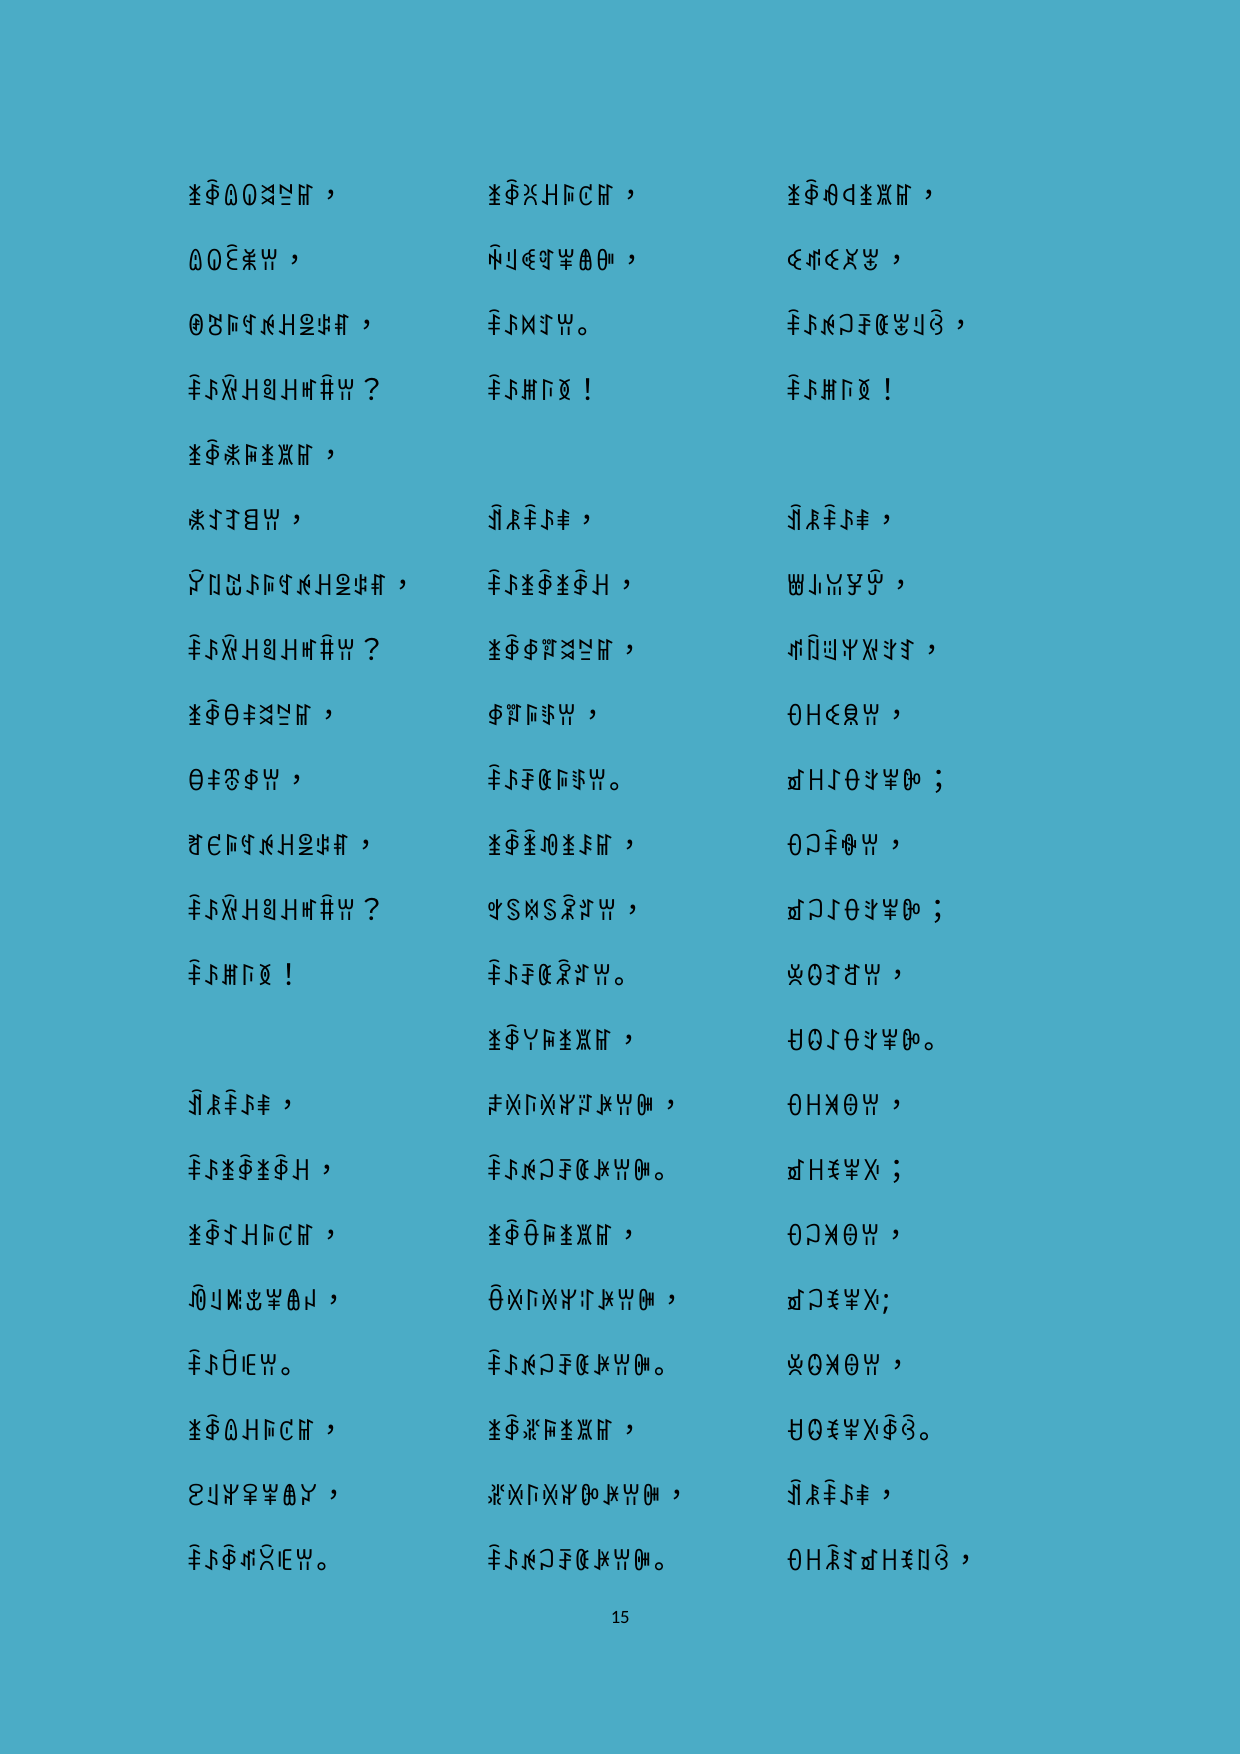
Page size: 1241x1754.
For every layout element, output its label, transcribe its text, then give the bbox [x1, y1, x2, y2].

text ꀃꃀꋍꂷꇬꂸꐊ； [786, 877, 1053, 942]
text ꃪꅪꁨꇉꀕ， [187, 747, 454, 812]
text ꐛꑿꌕꉐꉌꃅꑓꌒꐥ， [187, 812, 454, 877]
text ꅩꌺꑞꃅꑠꃅꎭꐙꀕ？ [187, 877, 454, 942]
text ꅩꌺꉌꃀꄚꈿꐂꀕꁏ。 [487, 1527, 753, 1592]
text ꅩꌺꎮꑍꅉ！ [187, 942, 454, 1007]
text ꃰꌗꉈꌗꈺꄂꀕ， [487, 877, 753, 942]
text ꀉꂿꅩꌺꑌ， [786, 487, 1053, 552]
text ꀀꐋꉂꂸꋌꇈꃲ。 [786, 1397, 1053, 1462]
text ꅩꌺꎮꑍꅉ！ [487, 357, 753, 422]
text ꅩꌺꇳꍠꀕ。 [187, 1332, 454, 1397]
text ꅩꌺꎮꑍꅉ！ [786, 357, 1053, 422]
text ꑬꆹꊖꑽꂸꇊꀽ， [487, 227, 753, 292]
text ꅩꌺꁧꇈꁧꇈꃅ， [487, 552, 753, 617]
text ꁮꇀꂥꅍꑟꇬꆏ， [786, 617, 1053, 682]
text ꌡꀿꂾꆏꀃꀿꉂꇁꃲ， [786, 1527, 1053, 1592]
text ꀃꀿꋍꂷꇬꂸꐊ； [786, 747, 1053, 812]
text ꀐꆹꐻꒃꂸꇊꈤ， [187, 1267, 454, 1332]
text ꌡꃀꈁꎔꀕ， [786, 1202, 1053, 1267]
text ꌞꐋꈁꎔꀕ， [786, 1332, 1053, 1397]
text ꀉꂿꅩꌺꑌ， [187, 1072, 454, 1137]
text ꁧꇈꌩꋦꁧꑎꈴ， [487, 1007, 753, 1072]
text ꁧꇈꁦꀑꁧꄩꈴ， [487, 812, 753, 877]
text ꂶꏾꑍꏾꆳꌌꐂꀕꁏ， [487, 1267, 753, 1332]
text ꇪꀮꈍꐯꏭ， [786, 552, 1053, 617]
text ꀃꀿꉂꂸꋌ； [786, 1137, 1053, 1202]
text ꇉꅶꌕꈈꀕ， [487, 682, 753, 747]
text ꁧꇈꉘꃅꌕꊐꈴ， [187, 1202, 454, 1267]
text ꀃꃀꉂꂸꋌ; [786, 1267, 1053, 1332]
text ꀀꐋꋍꂷꇬꂸꐊ。 [786, 1007, 1053, 1072]
text ꌡꀿꈁꎔꀕ， [786, 1072, 1053, 1137]
text ꁧꇈꇉꅶꈬꊂꈴ， [487, 617, 753, 682]
text ꒊꁮꒊꆱꂃ， [786, 227, 1053, 292]
text ꀉꂿꅩꌺꑌ， [786, 1462, 1053, 1527]
text ꅩꌺꉙꄸꀕ。 [487, 292, 753, 357]
text ꌧꏾꑍꏾꆳꅸꐂꀕꁏ， [487, 1072, 753, 1137]
text ꅩꌺꇈꁮꇣꍠꀕ。 [187, 1527, 454, 1592]
text ꁧꇈꐦꃅꌕꊐꈴ， [487, 162, 753, 227]
text ꅩꌺꉌꃀꄚꈿꐂꀕꁏ。 [487, 1332, 753, 1397]
text ꅩꌺꑞꃅꑠꃅꎭꐙꀕ？ [187, 617, 454, 682]
text ꌿꉘꆈꁌꀕ， [187, 487, 454, 552]
text ꁧꇈꌿꋦꁧꑎꈴ， [187, 422, 454, 487]
text ꁬꏾꑍꏾꆳꐊꐂꀕꁏ， [487, 1462, 753, 1527]
text ꁧꇈꁬꋦꁧꑎꈴ， [487, 1397, 753, 1462]
text ꐧꆹꆳꅥꂸꇊꐔ， [187, 1462, 454, 1527]
text ꌡꃀꅩꐷꀕ， [786, 812, 1053, 877]
text ꅩꌺꄚꈿꌕꈈꀕ。 [487, 747, 753, 812]
text ꅩꌺꑞꃅꑠꃅꎭꐙꀕ？ [187, 357, 454, 422]
text ꁧꇈꅔꃅꌕꊐꈴ， [187, 1397, 454, 1462]
text ꅩꌺꁧꇈꁧꇈꃅ， [187, 1137, 454, 1202]
text ꅩꌺꉌꃀꄚꈿꐂꀕꁏ。 [487, 1137, 753, 1202]
text ꅩꌺꉌꃀꄚꈿꂃꆹꃲ， [786, 292, 1053, 357]
text ꌞꐋꆈꅊꀕ， [786, 942, 1053, 1007]
text ꁧꇈꆂꒉꁧꑎꈴ， [786, 162, 1053, 227]
text ꏰꍸꌕꉐꉌꃅꑓꌒꐥ， [187, 292, 454, 357]
text ꅔꐎꏁꆙꀕ， [187, 227, 454, 292]
text ꁧꇈꅔꐎꈬꊂꈴ， [187, 162, 454, 227]
text ꌡꀿꒊꌋꀕ， [786, 682, 1053, 747]
text ꁧꇈꂶꋦꁧꑎꈴ， [487, 1202, 753, 1267]
text ꐓꇁꇍꌺꌕꉐꉌꃅꑓꌒꐥ， [187, 552, 454, 617]
text ꀉꂿꅩꌺꑌ， [487, 487, 753, 552]
text ꁧꇈꃪꅪꈬꊂꈴ， [187, 682, 454, 747]
text ꅩꌺꄚꈿꈺꄂꀕ。 [487, 942, 753, 1007]
